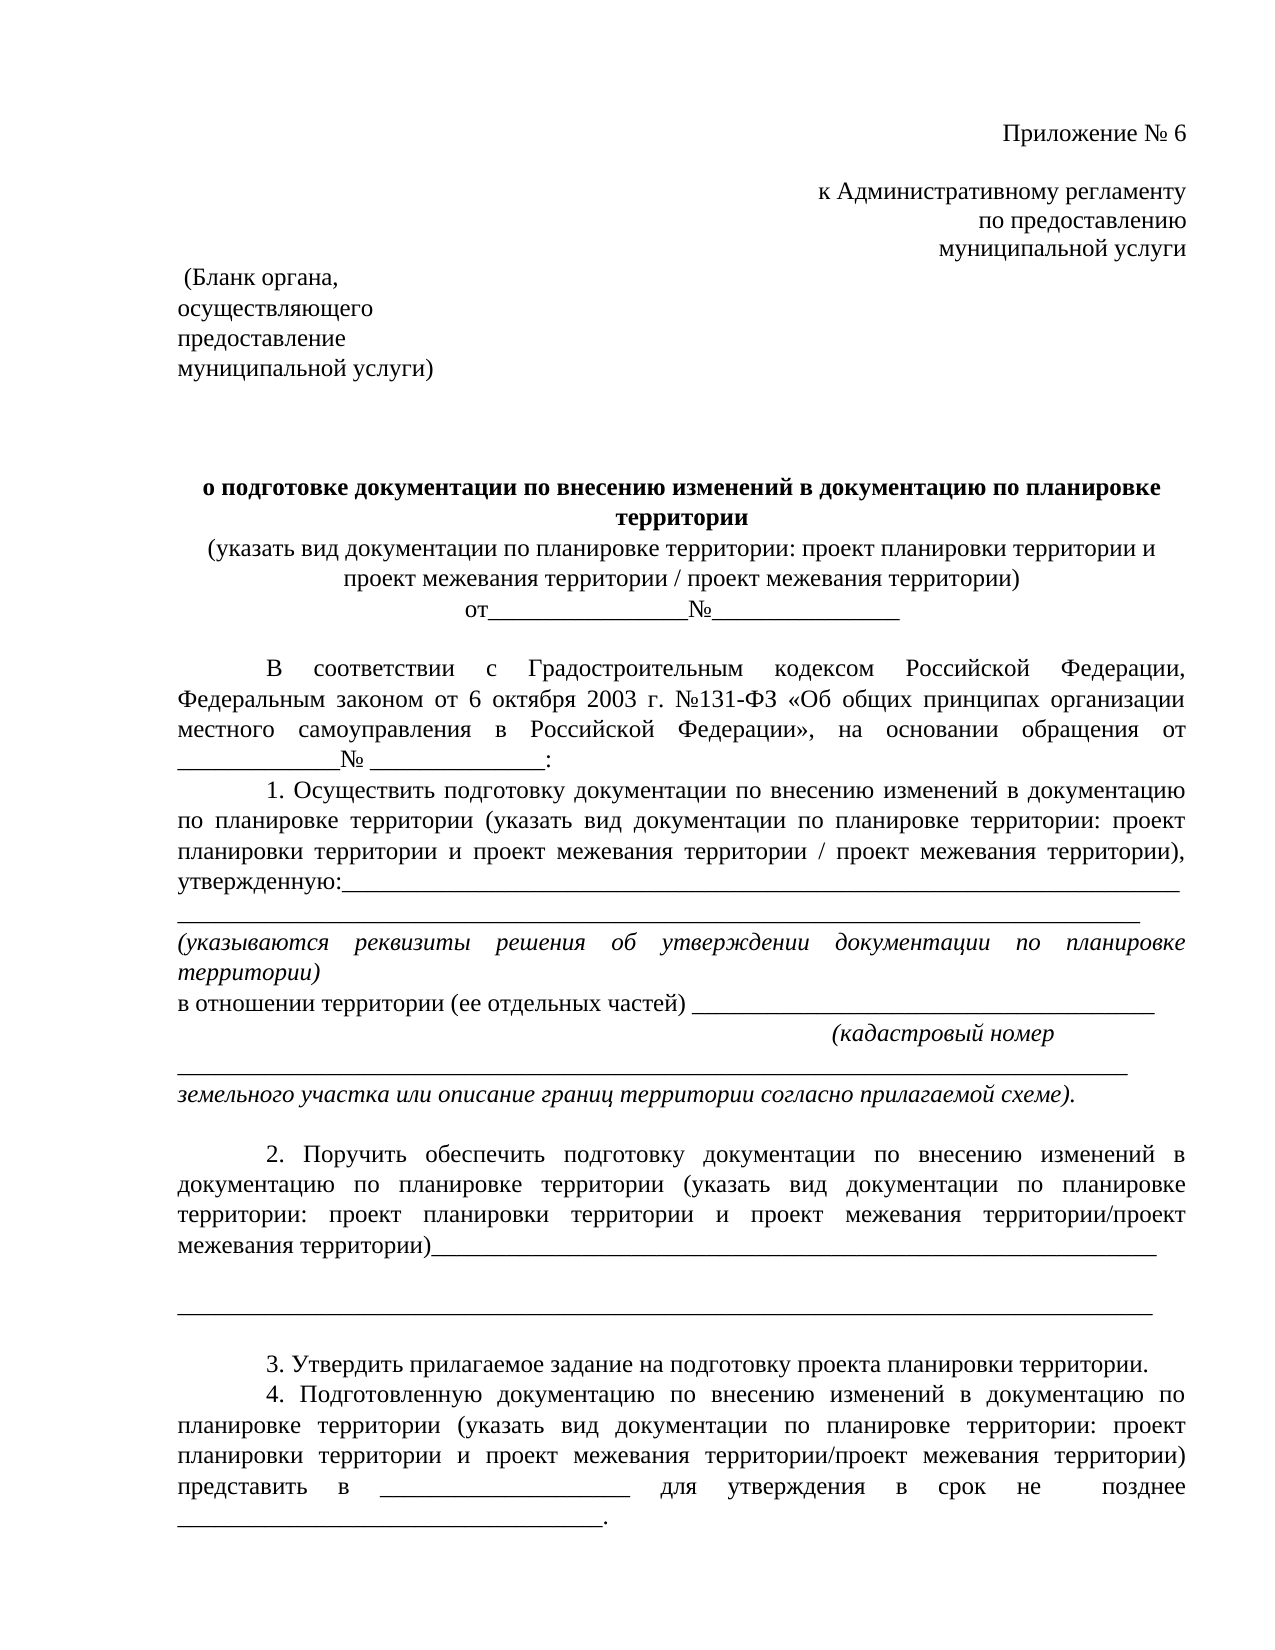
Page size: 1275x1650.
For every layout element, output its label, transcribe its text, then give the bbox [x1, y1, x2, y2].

text (указываются реквизиты решения об утверждении документации по планировке территории) [177, 927, 1186, 986]
text муниципальной услуги) [177, 353, 1186, 382]
text 1. Осуществить подготовку документации по внесению изменений в документацию по планировке территории (указать вид документации по планировке территории: проект планировки территории и проект межевания территории / проект межевания территории), утвержденную:________________________________________________________________________________________________________________________________________________ [177, 775, 1186, 925]
text от________________№_______________ [177, 594, 1186, 622]
text 3. Утвердить прилагаемое задание на подготовку проекта планировки территории. [177, 1349, 1186, 1378]
text Приложение № 6 [177, 118, 1186, 147]
text ______________________________________________________________________________ [177, 1289, 1186, 1318]
text (кадастровый номер [177, 1018, 1186, 1047]
text по предоставлению [177, 205, 1186, 233]
text 4. Подготовленную документацию по внесению изменений в документацию по планировке территории (указать вид документации по планировке территории: проект планировки территории и проект межевания территории/проект межевания территории) представить в ____________________ для утверждения в срок не позднее __________________________________. [177, 1379, 1186, 1530]
text о подготовке документации по внесению изменений в документацию по планировке территории [177, 472, 1186, 531]
text муниципальной услуги [177, 233, 1186, 262]
text земельного участка или описание границ территории согласно прилагаемой схеме). [177, 1079, 1186, 1108]
text (Бланк органа, осуществляющего предоставление [177, 262, 1186, 352]
text (указать вид документации по планировке территории: проект планировки территории и проект межевания территории / проект межевания территории) [177, 533, 1186, 592]
text к Административному регламенту [177, 176, 1186, 205]
text ____________________________________________________________________________ [177, 1049, 1186, 1077]
text 2. Поручить обеспечить подготовку документации по внесению изменений в документацию по планировке территории (указать вид документации по планировке территории: проект планировки территории и проект межевания территории/проект межевания территории)__________________________________________________________ [177, 1139, 1186, 1259]
text в отношении территории (ее отдельных частей) _____________________________________ [177, 988, 1186, 1017]
text В соответствии с Градостроительным кодексом Российской Федерации, Федеральным законом от 6 октября 2003 г. №131-ФЗ «Об общих принципах организации местного самоуправления в Российской Федерации», на основании обращения от _____________№ ______________: [177, 653, 1186, 773]
